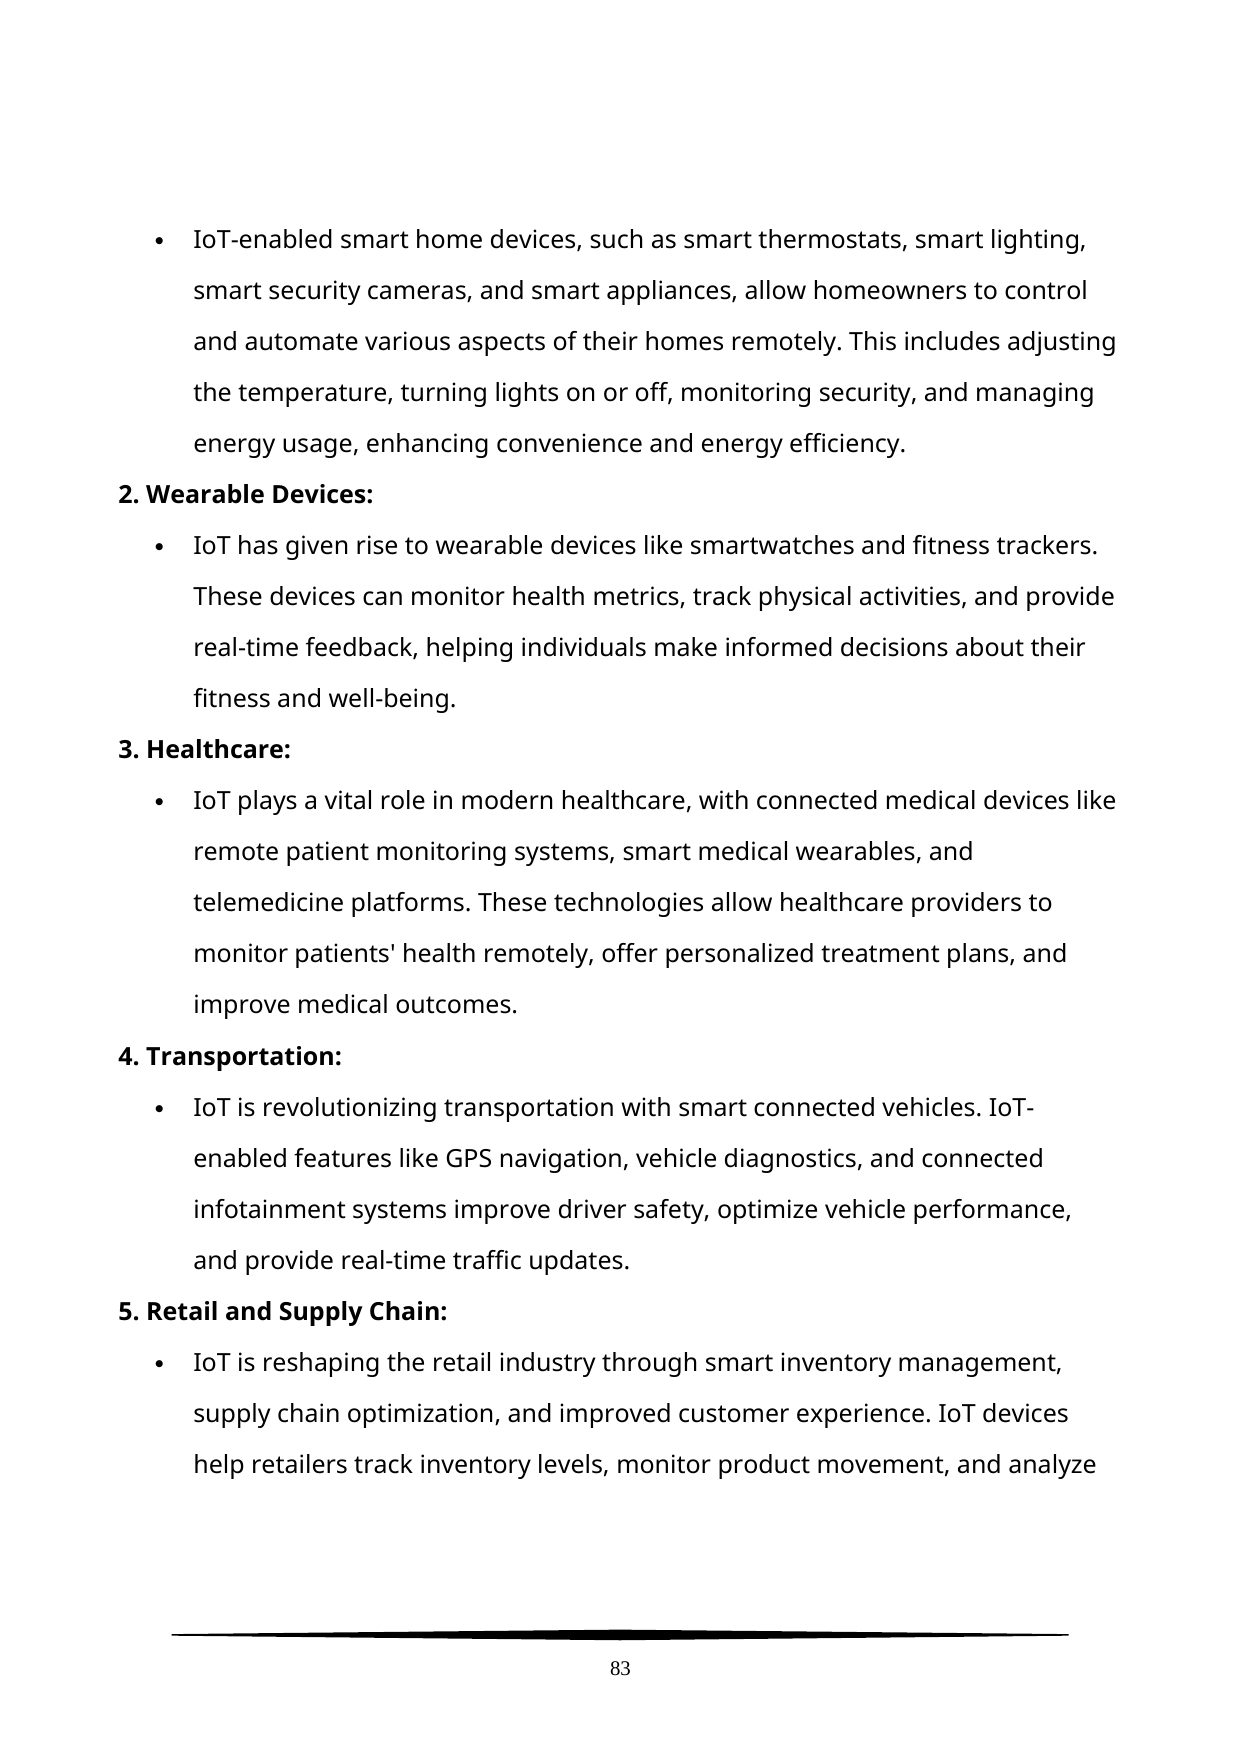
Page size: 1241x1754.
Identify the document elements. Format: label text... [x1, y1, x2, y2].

text 3. Healthcare: [118, 732, 1122, 766]
list IoT-enabled smart home devices, such as smart thermostats, smart lighting, smart security cameras, and smart appliances, allow homeowners to control and automate various aspects of their homes remotely. This includes adjusting the temperature, turning lights on or off, monitoring security, and managing energy usage, enhancing convenience and energy efficiency. [156, 222, 1122, 460]
list IoT has given rise to wearable devices like smartwatches and fitness trackers. These devices can monitor health metrics, track physical activities, and provide real-time feedback, helping individuals make informed decisions about their fitness and well-being. [156, 528, 1122, 715]
text 4. Transportation: [118, 1038, 1122, 1072]
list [156, 1344, 1122, 1481]
list IoT plays a vital role in modern healthcare, with connected medical devices like remote patient monitoring systems, smart medical wearables, and telemedicine platforms. These technologies allow healthcare providers to monitor patients' health remotely, offer personalized treatment plans, and improve medical outcomes. [156, 783, 1122, 1021]
text 2. Wearable Devices: [118, 477, 1122, 511]
text 5. Retail and Supply Chain: [118, 1293, 1122, 1327]
list IoT is revolutionizing transportation with smart connected vehicles. IoT-enabled features like GPS navigation, vehicle diagnostics, and connected infotainment systems improve driver safety, optimize vehicle performance, and provide real-time traffic updates. [156, 1089, 1122, 1276]
